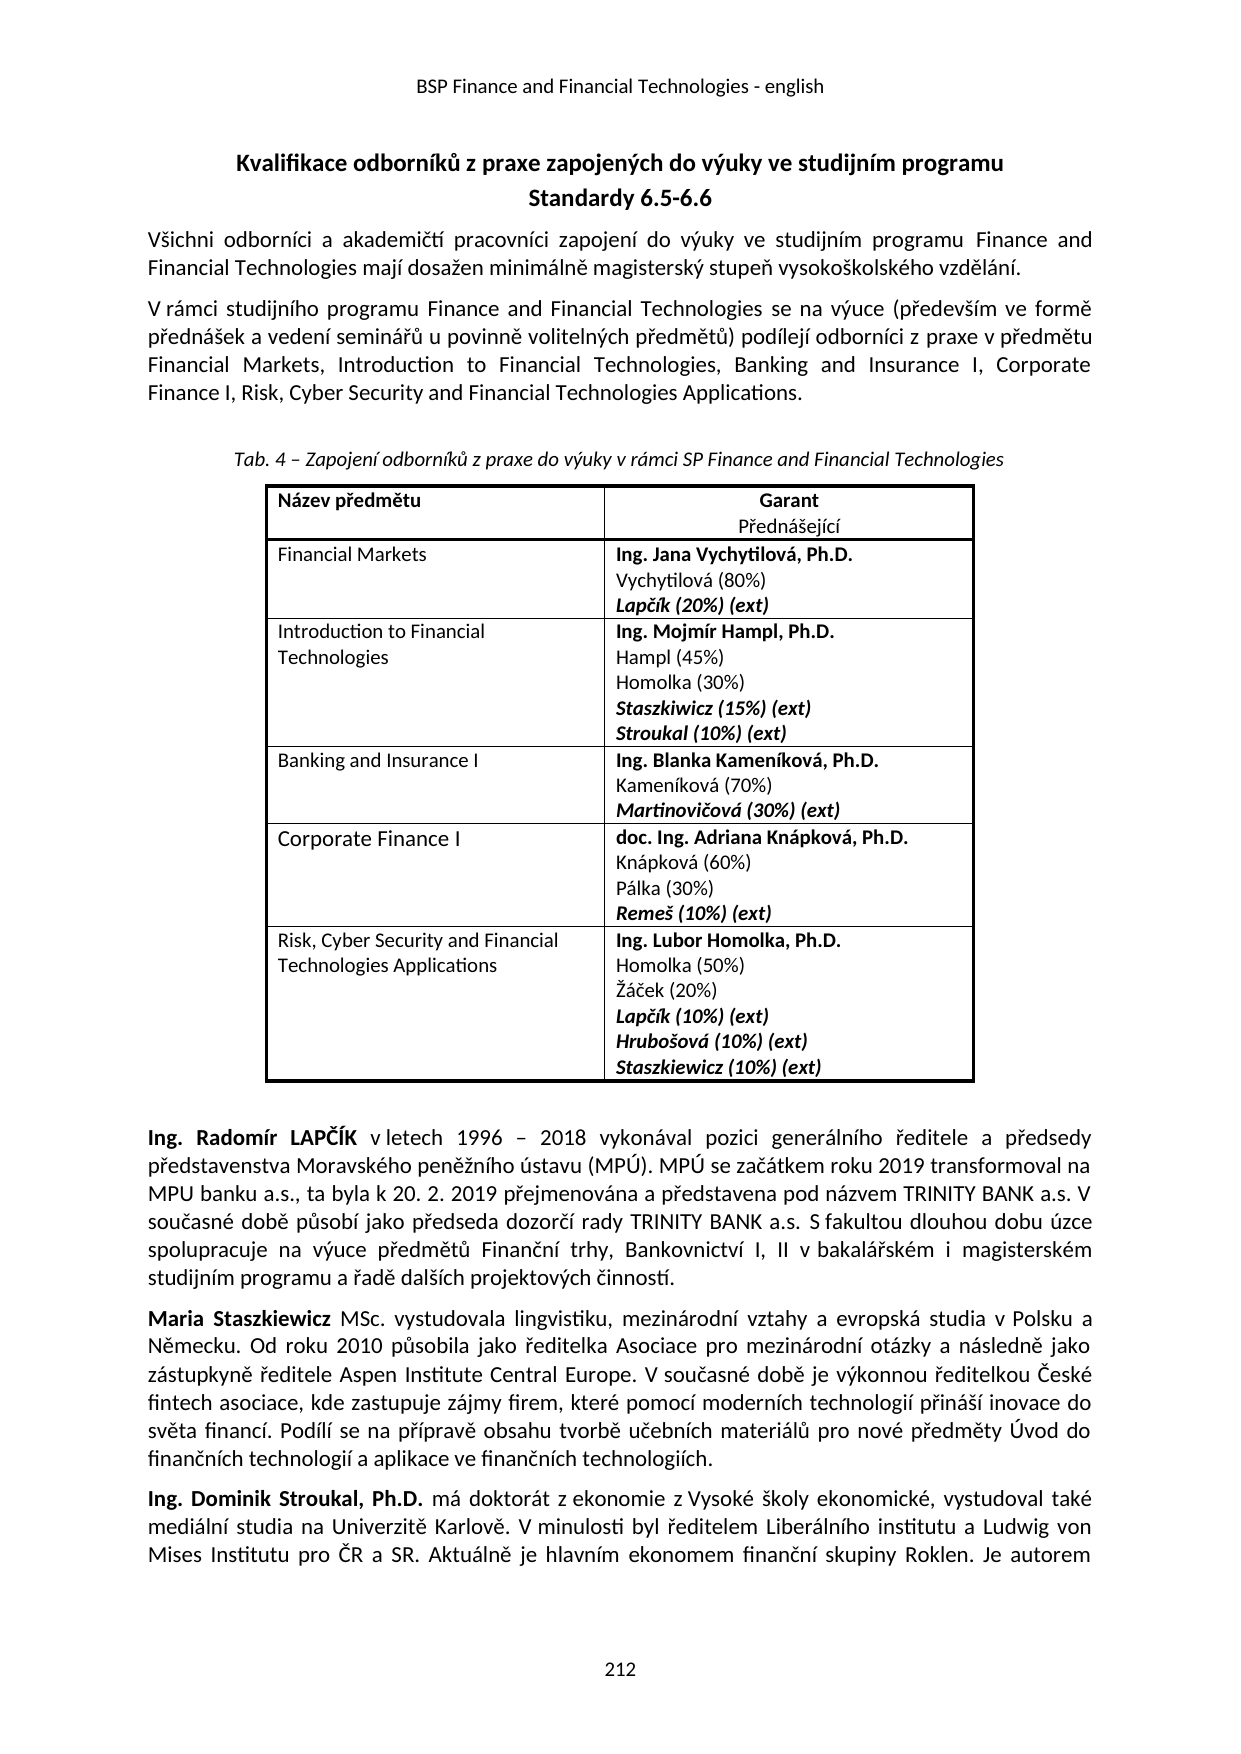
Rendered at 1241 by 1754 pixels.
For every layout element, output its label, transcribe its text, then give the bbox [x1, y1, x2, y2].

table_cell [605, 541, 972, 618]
text Ing. Radomír LAPČÍK v letech 1996 – 2018 vykonával pozici generálního ředitele a předsedy představenstva Moravského peněžního ústavu (MPÚ). MPÚ se začátkem roku 2019 transformoval na MPU banku a.s., ta byla k 20. 2. 2019 přejmenována a představena pod názvem TRINITY BANK a.s. V současné době působí jako předseda dozorčí rady TRINITY BANK a.s. S fakultou dlouhou dobu úzce spolupracuje na výuce předmětů Finanční trhy, Bankovnictví I, II v bakalářském i magisterském studijním programu a řadě dalších projektových činností. [148, 1123, 1093, 1291]
text Kvalifikace odborníků z praxe zapojených do výuky ve studijním programu [148, 148, 1093, 178]
text Tab. 4 – Zapojení odborníků z praxe do výuky v rámci SP Finance and Financial Technologies [148, 446, 1093, 472]
text Všichni odborníci a akademičtí pracovníci zapojení do výuky ve studijním programu Finance and Financial Technologies mají dosažen minimálně magisterský stupeň vysokoškolského vzdělání. [148, 225, 1093, 281]
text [148, 1484, 1093, 1568]
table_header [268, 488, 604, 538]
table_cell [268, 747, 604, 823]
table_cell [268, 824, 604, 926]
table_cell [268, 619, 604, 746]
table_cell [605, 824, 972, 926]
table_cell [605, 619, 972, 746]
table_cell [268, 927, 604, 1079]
text Standardy 6.5-6.6 [148, 182, 1093, 213]
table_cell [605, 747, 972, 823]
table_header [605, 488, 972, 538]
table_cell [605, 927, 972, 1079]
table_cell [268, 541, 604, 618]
text Maria Staszkiewicz MSc. vystudovala lingvistiku, mezinárodní vztahy a evropská studia v Polsku a Německu. Od roku 2010 působila jako ředitelka Asociace pro mezinárodní otázky a následně jako zástupkyně ředitele Aspen Institute Central Europe. V současné době je výkonnou ředitelkou České fintech asociace, kde zastupuje zájmy firem, které pomocí moderních technologií přináší inovace do světa financí. Podílí se na přípravě obsahu tvorbě učebních materiálů pro nové předměty Úvod do finančních technologií a aplikace ve finančních technologiích. [148, 1304, 1093, 1472]
text V rámci studijního programu Finance and Financial Technologies se na výuce (především ve formě přednášek a vedení seminářů u povinně volitelných předmětů) podílejí odborníci z praxe v předmětu Financial Markets, Introduction to Financial Technologies, Banking and Insurance I, Corporate Finance I, Risk, Cyber Security and Financial Technologies Applications. [148, 294, 1093, 406]
